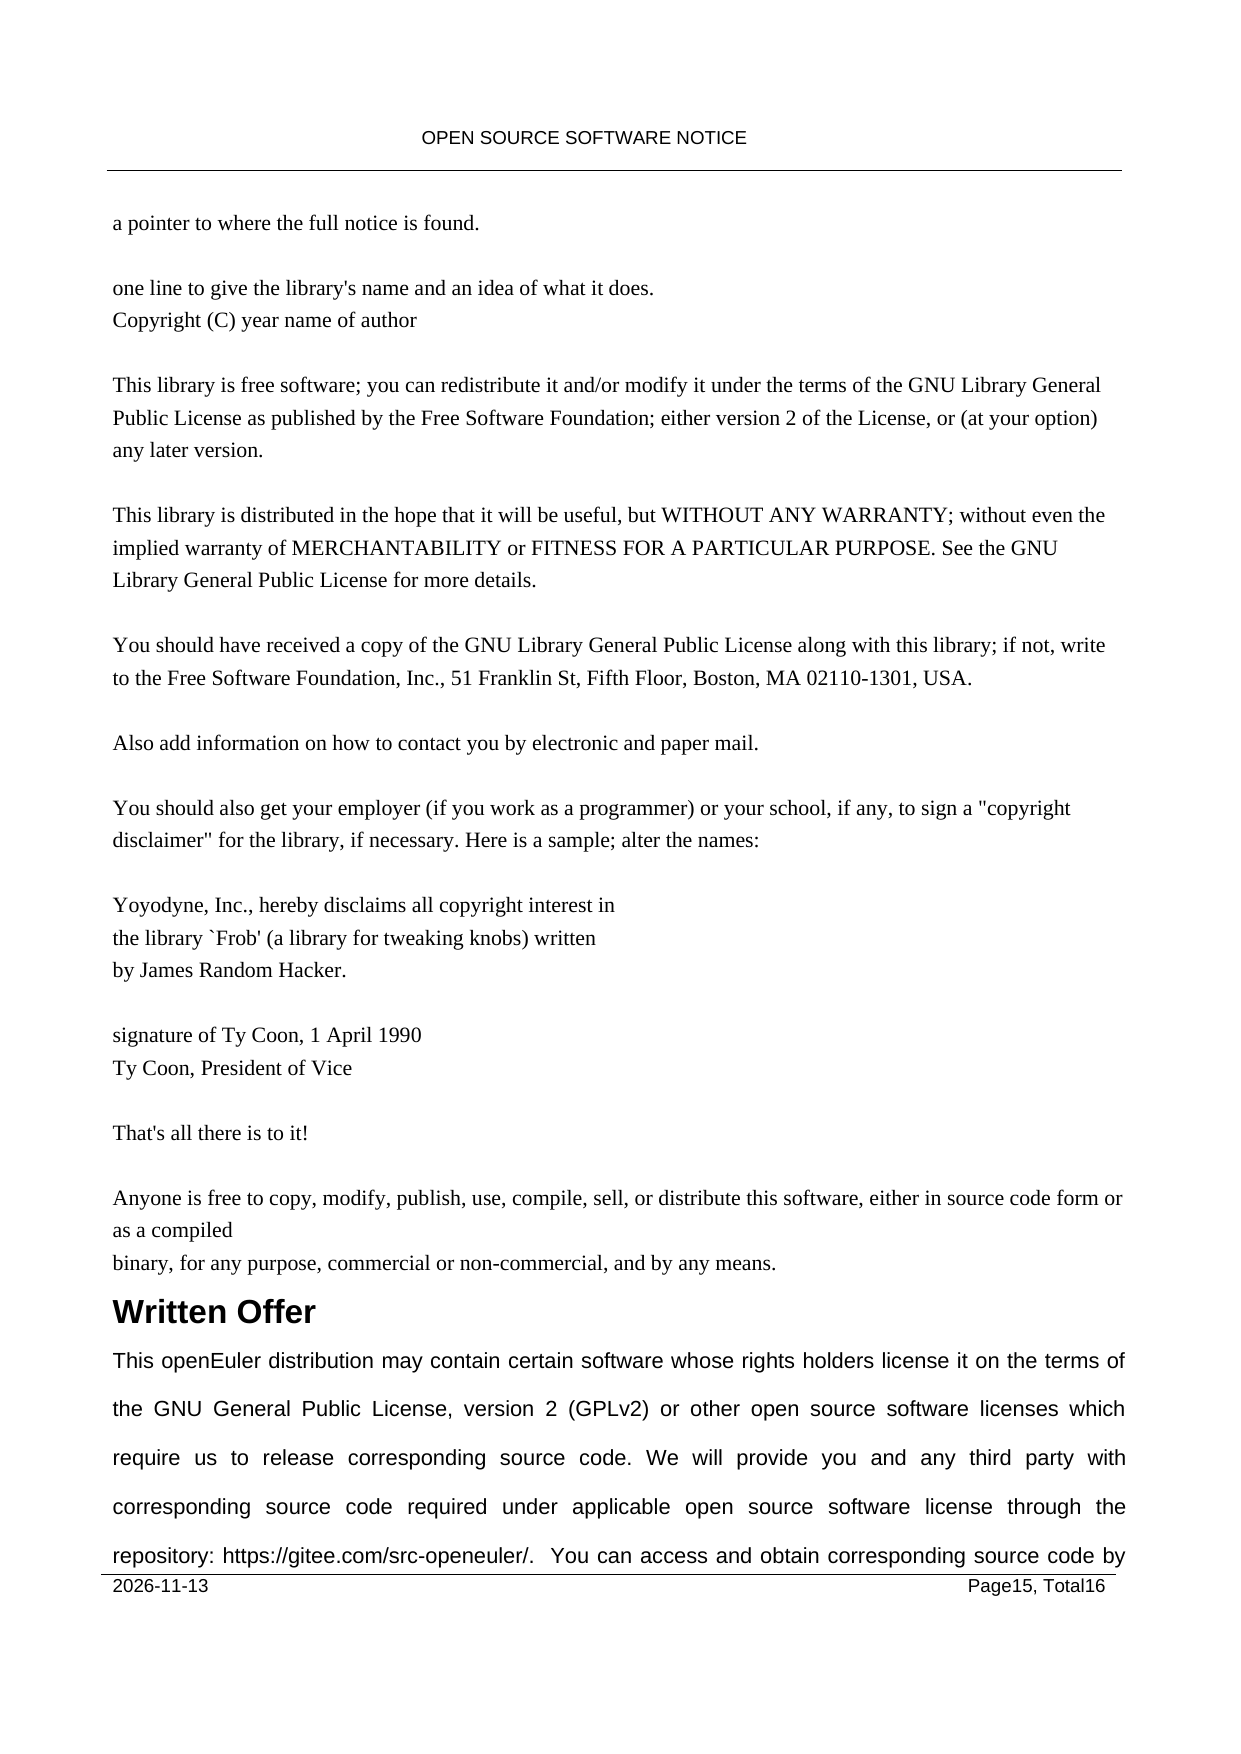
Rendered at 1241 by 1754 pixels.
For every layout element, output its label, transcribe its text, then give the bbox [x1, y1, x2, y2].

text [112, 206, 1128, 1279]
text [112, 1344, 1128, 1571]
text Written Offer [112, 1279, 1128, 1344]
